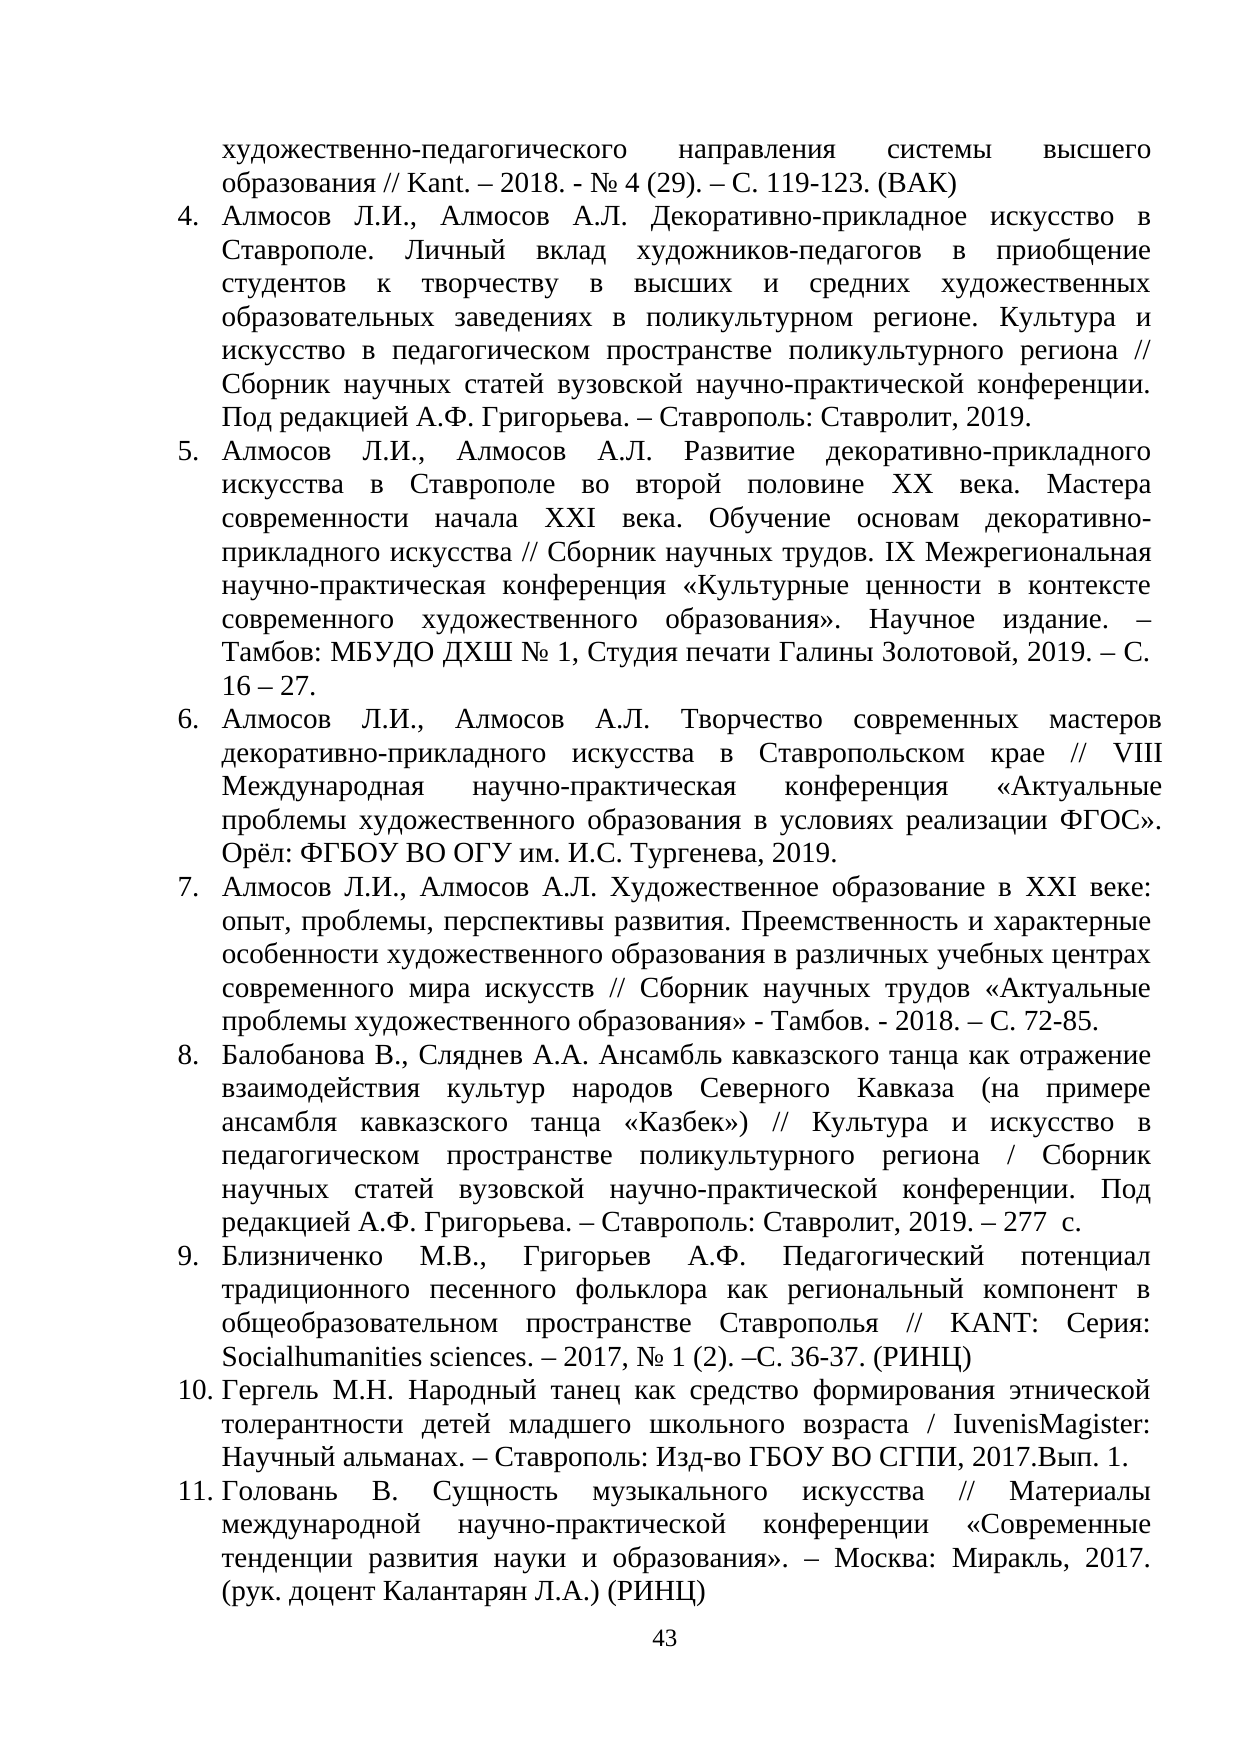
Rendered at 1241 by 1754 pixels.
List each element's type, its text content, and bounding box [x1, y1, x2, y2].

list Алмосов Л.И., Алмосов А.Л. Творчество современных мастеров декоративно-прикладного искусства в Ставропольском крае // VIII Международная научно-практическая конференция «Актуальные проблемы художественного образования в условиях реализации ФГОС». Орёл: ФГБОУ ВО ОГУ им. И.С. Тургенева, 2019. [177, 701, 1163, 869]
list Алмосов Л.И., Алмосов А.Л. Развитие декоративно-прикладного искусства в Ставрополе во второй половине XX века. Мастера современности начала XXI века. Обучение основам декоративно-прикладного искусства // Сборник научных трудов. IX Межрегиональная научно-практическая конференция «Культурные ценности в контексте современного художественного образования». Научное издание. – Тамбов: МБУДО ДХШ № 1, Студия печати Галины Золотовой, 2019. – С. 16 – 27. [177, 433, 1152, 701]
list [177, 131, 1152, 198]
list Гергель М.Н. Народный танец как средство формирования этнической толерантности детей младшего школьного возраста / IuvenisMagister: Научный альманах. – Ставрополь: Изд-во ГБОУ ВО СГПИ, 2017.Вып. 1. [177, 1372, 1152, 1473]
list Близниченко М.В., Григорьев А.Ф. Педагогический потенциал традиционного песенного фольклора как региональный компонент в общеобразовательном пространстве Ставрополья // KANT: Серия: Socialhumanities sciences. – 2017, № 1 (2). –C. 36-37. (РИНЦ) [177, 1238, 1152, 1372]
list Головань В. Сущность музыкального искусства // Материалы международной научно-практической конференции «Современные тенденции развития науки и образования». – Москва: Миракль, 2017. (рук. доцент Калантарян Л.А.) (РИНЦ) [177, 1473, 1152, 1607]
list Балобанова В., Сляднев А.А. Ансамбль кавказского танца как отражение взаимодействия культур народов Северного Кавказа (на примере ансамбля кавказского танца «Казбек») // Культура и искусство в педагогическом пространстве поликультурного региона / Сборник научных статей вузовской научно-практической конференции. Под редакцией А.Ф. Григорьева. – Ставрополь: Ставролит, 2019. – 277 с. [177, 1037, 1152, 1238]
list Алмосов Л.И., Алмосов А.Л. Художественное образование в XXI веке: опыт, проблемы, перспективы развития. Преемственность и характерные особенности художественного образования в различных учебных центрах современного мира искусств // Сборник научных трудов «Актуальные проблемы художественного образования» - Тамбов. - 2018. – С. 72-85. [177, 869, 1152, 1037]
list Алмосов Л.И., Алмосов А.Л. Декоративно-прикладное искусство в Ставрополе. Личный вклад художников-педагогов в приобщение студентов к творчеству в высших и средних художественных образовательных заведениях в поликультурном регионе. Культура и искусство в педагогическом пространстве поликультурного региона // Сборник научных статей вузовской научно-практической конференции. Под редакцией А.Ф. Григорьева. – Ставрополь: Ставролит, 2019. [177, 198, 1152, 433]
